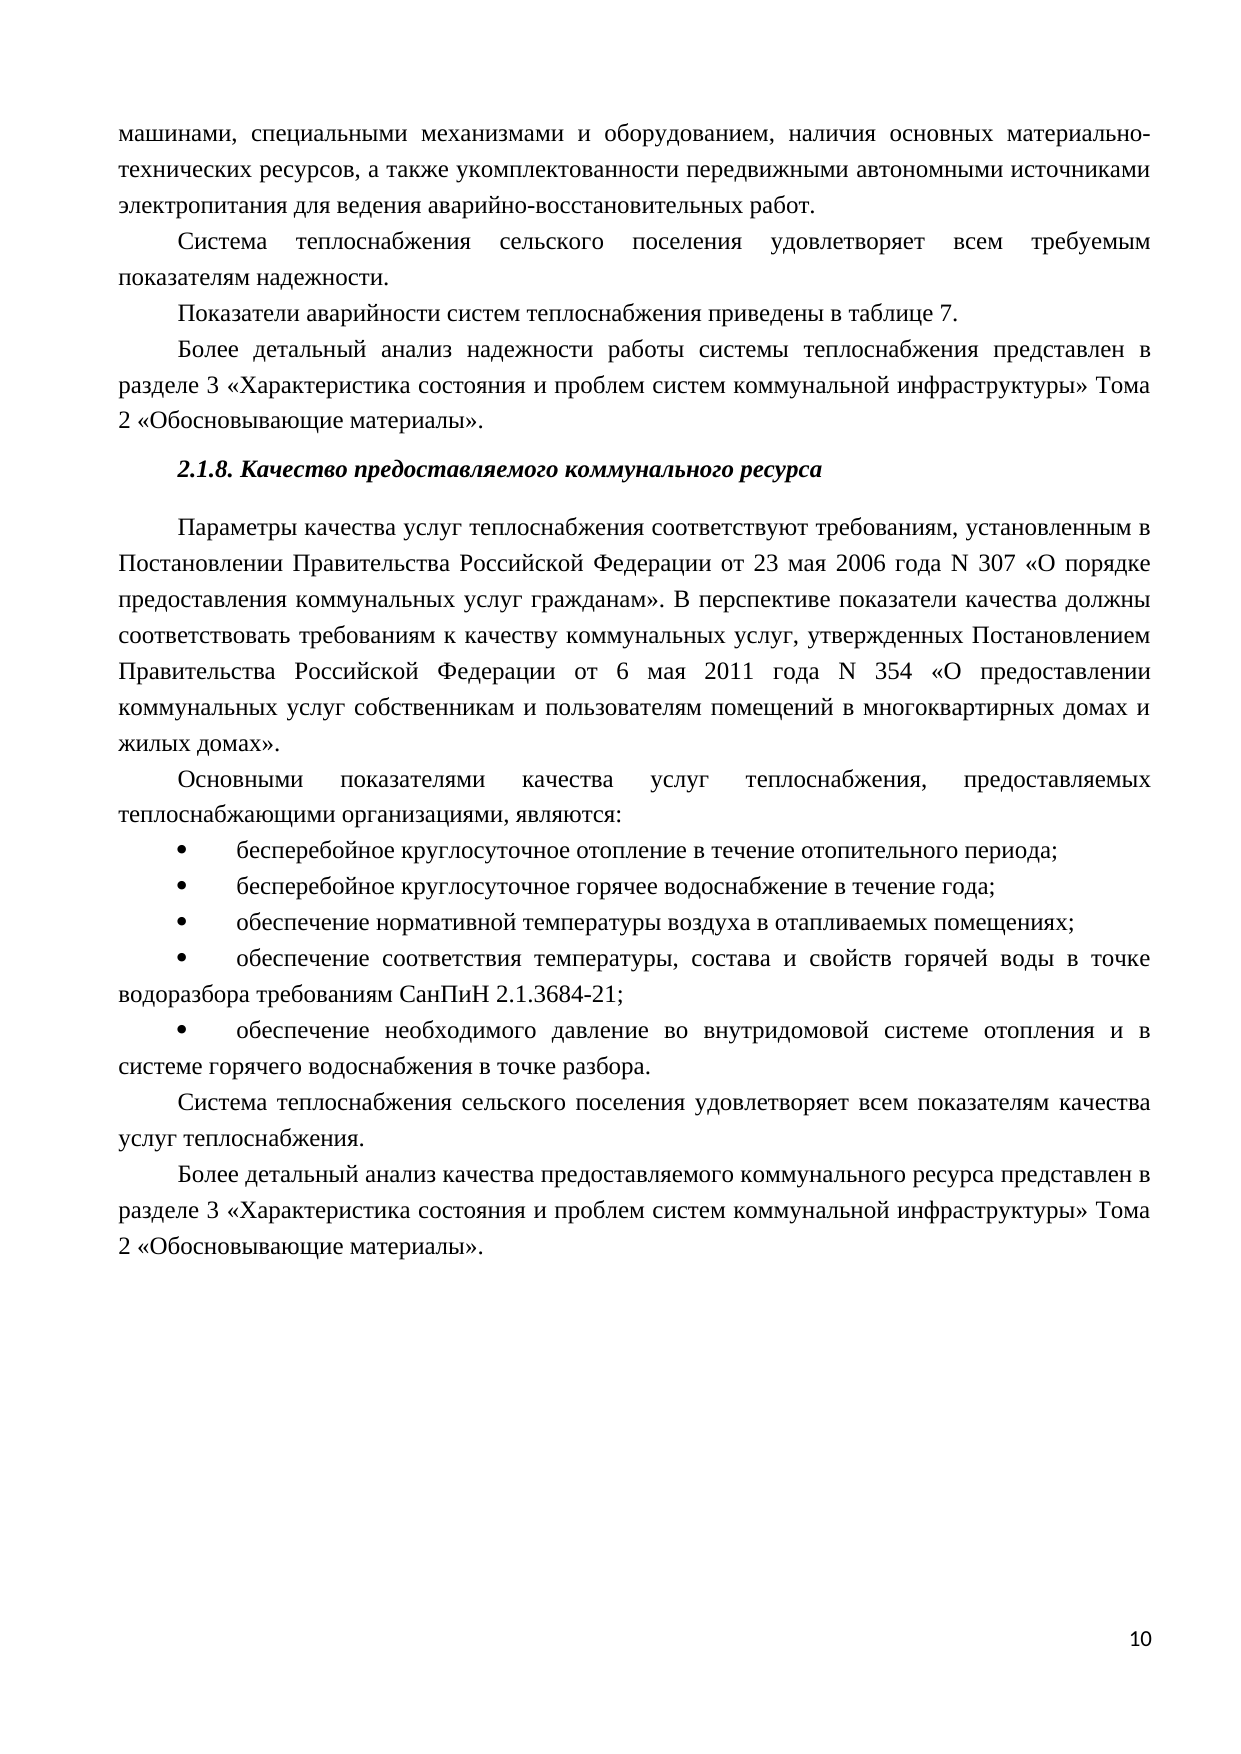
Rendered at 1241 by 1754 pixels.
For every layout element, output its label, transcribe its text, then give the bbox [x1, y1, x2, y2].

text Параметры качества услуг теплоснабжения соответствуют требованиям, установленным в Постановлении Правительства Российской Федерации от 23 мая 2006 года N 307 «О порядке предоставления коммунальных услуг гражданам». В перспективе показатели качества должны соответствовать требованиям к качеству коммунальных услуг, утвержденных Постановлением Правительства Российской Федерации от 6 мая 2011 года N 354 «О предоставлении коммунальных услуг собственникам и пользователям помещений в многоквартирных домах и жилых домах». [118, 512, 1152, 756]
list обеспечение необходимого давление во внутридомовой системе отопления и в системе горячего водоснабжения в точке разбора. [118, 1015, 1152, 1080]
text 2.1.8. Качество предоставляемого коммунального ресурса [118, 454, 1152, 483]
text Показатели аварийности систем теплоснабжения приведены в таблице 7. [118, 298, 1152, 327]
text Система теплоснабжения сельского поселения удовлетворяет всем показателям качества услуг теплоснабжения. [118, 1087, 1152, 1152]
list обеспечение нормативной температуры воздуха в отапливаемых помещениях; [118, 907, 1152, 936]
text Система теплоснабжения сельского поселения удовлетворяет всем требуемым показателям надежности. [118, 226, 1152, 291]
list обеспечение соответствия температуры, состава и свойств горячей воды в точке водоразбора требованиям СанПиН 2.1.3684-21; [118, 943, 1152, 1008]
text Основными показателями качества услуг теплоснабжения, предоставляемых теплоснабжающими организациями, являются: [118, 764, 1152, 828]
list бесперебойное круглосуточное отопление в течение отопительного периода; [118, 836, 1152, 864]
text Более детальный анализ надежности работы системы теплоснабжения представлен в разделе 3 «Характеристика состояния и проблем систем коммунальной инфраструктуры» Тома 2 «Обосновывающие материалы». [118, 334, 1152, 434]
text Более детальный анализ качества предоставляемого коммунального ресурса представлен в разделе 3 «Характеристика состояния и проблем систем коммунальной инфраструктуры» Тома 2 «Обосновывающие материалы». [118, 1159, 1152, 1259]
list бесперебойное круглосуточное горячее водоснабжение в течение года; [118, 871, 1152, 900]
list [118, 118, 1152, 219]
